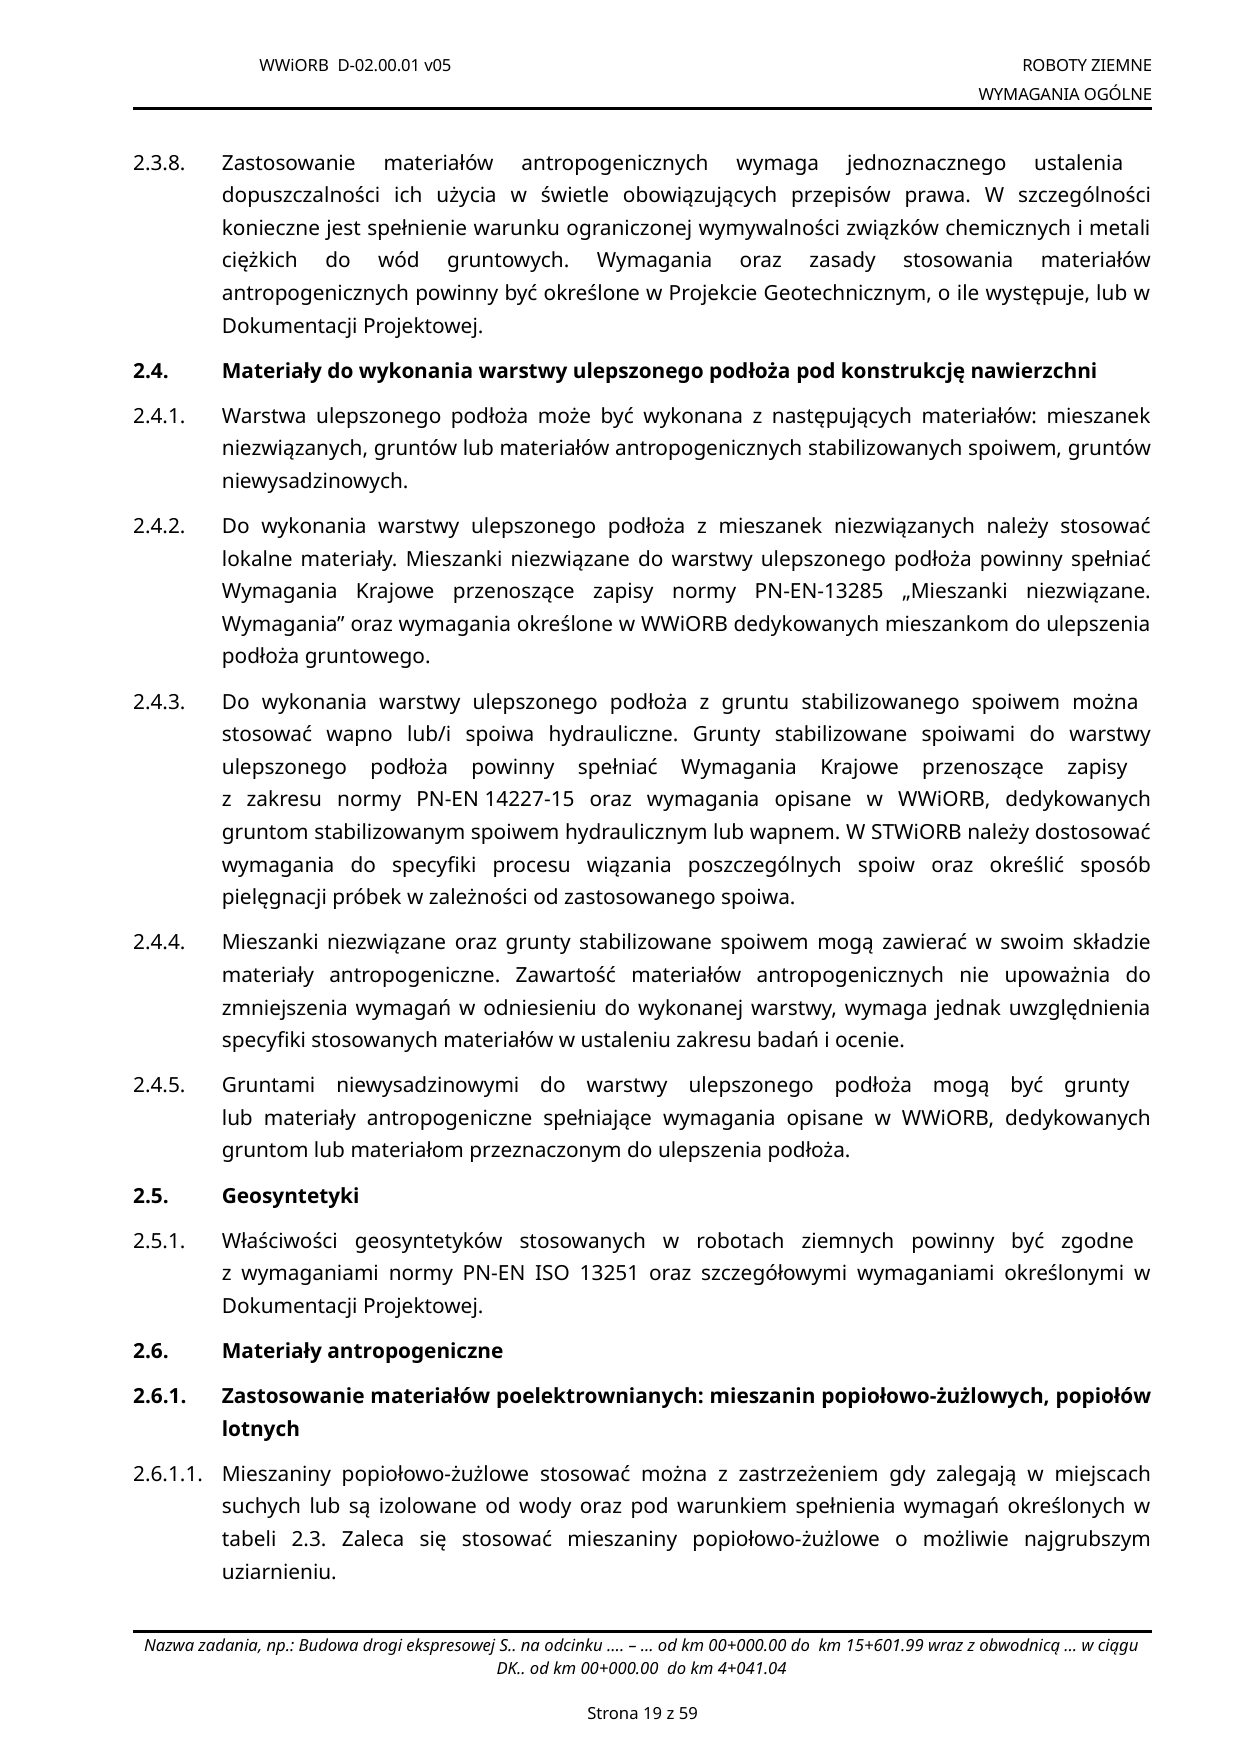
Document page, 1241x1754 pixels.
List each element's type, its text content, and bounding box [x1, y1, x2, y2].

list Zastosowanie materiałów poelektrownianych: mieszanin popiołowo-żużlowych, popiołów lotnych [133, 1381, 1152, 1442]
list Mieszaniny popiołowo-żużlowe stosować można z zastrzeżeniem gdy zalegają w miejscach suchych lub są izolowane od wody oraz pod warunkiem spełnienia wymagań określonych w tabeli 2.3. Zaleca się stosować mieszaniny popiołowo-żużlowe o możliwie najgrubszym uziarnieniu. [133, 1459, 1152, 1585]
list Zastosowanie materiałów antropogenicznych wymaga jednoznacznego ustalenia dopuszczalności ich użycia w świetle obowiązujących przepisów prawa. W szczególności konieczne jest spełnienie warunku ograniczonej wymywalności związków chemicznych i metali ciężkich do wód gruntowych. Wymagania oraz zasady stosowania materiałów antropogenicznych powinny być określone w Projekcie Geotechnicznym, o ile występuje, lub w Dokumentacji Projektowej. [133, 148, 1152, 339]
list Właściwości geosyntetyków stosowanych w robotach ziemnych powinny być zgodne z wymaganiami normy PN-EN ISO 13251 oraz szczegółowymi wymaganiami określonymi w Dokumentacji Projektowej. [133, 1226, 1152, 1319]
list Materiały antropogeniczne [133, 1336, 1152, 1364]
list Gruntami niewysadzinowymi do warstwy ulepszonego podłoża mogą być grunty lub materiały antropogeniczne spełniające wymagania opisane w WWiORB, dedykowanych gruntom lub materiałom przeznaczonym do ulepszenia podłoża. [133, 1070, 1152, 1164]
list Do wykonania warstwy ulepszonego podłoża z mieszanek niezwiązanych należy stosować lokalne materiały. Mieszanki niezwiązane do warstwy ulepszonego podłoża powinny spełniać Wymagania Krajowe przenoszące zapisy normy PN-EN-13285 „Mieszanki niezwiązane. Wymagania” oraz wymagania określone w WWiORB dedykowanych mieszankom do ulepszenia podłoża gruntowego. [133, 511, 1152, 670]
list Geosyntetyki [133, 1181, 1152, 1209]
list Do wykonania warstwy ulepszonego podłoża z gruntu stabilizowanego spoiwem można stosować wapno lub/i spoiwa hydrauliczne. Grunty stabilizowane spoiwami do warstwy ulepszonego podłoża powinny spełniać Wymagania Krajowe przenoszące zapisy z zakresu normy PN-EN 14227-15 oraz wymagania opisane w WWiORB, dedykowanych gruntom stabilizowanym spoiwem hydraulicznym lub wapnem. W STWiORB należy dostosować wymagania do specyfiki procesu wiązania poszczególnych spoiw oraz określić sposób pielęgnacji próbek w zależności od zastosowanego spoiwa. [133, 687, 1152, 911]
list Warstwa ulepszonego podłoża może być wykonana z następujących materiałów: mieszanek niezwiązanych, gruntów lub materiałów antropogenicznych stabilizowanych spoiwem, gruntów niewysadzinowych. [133, 401, 1152, 494]
list Mieszanki niezwiązane oraz grunty stabilizowane spoiwem mogą zawierać w swoim składzie materiały antropogeniczne. Zawartość materiałów antropogenicznych nie upoważnia do zmniejszenia wymagań w odniesieniu do wykonanej warstwy, wymaga jednak uwzględnienia specyfiki stosowanych materiałów w ustaleniu zakresu badań i ocenie. [133, 927, 1152, 1054]
list Materiały do wykonania warstwy ulepszonego podłoża pod konstrukcję nawierzchni [133, 356, 1152, 384]
